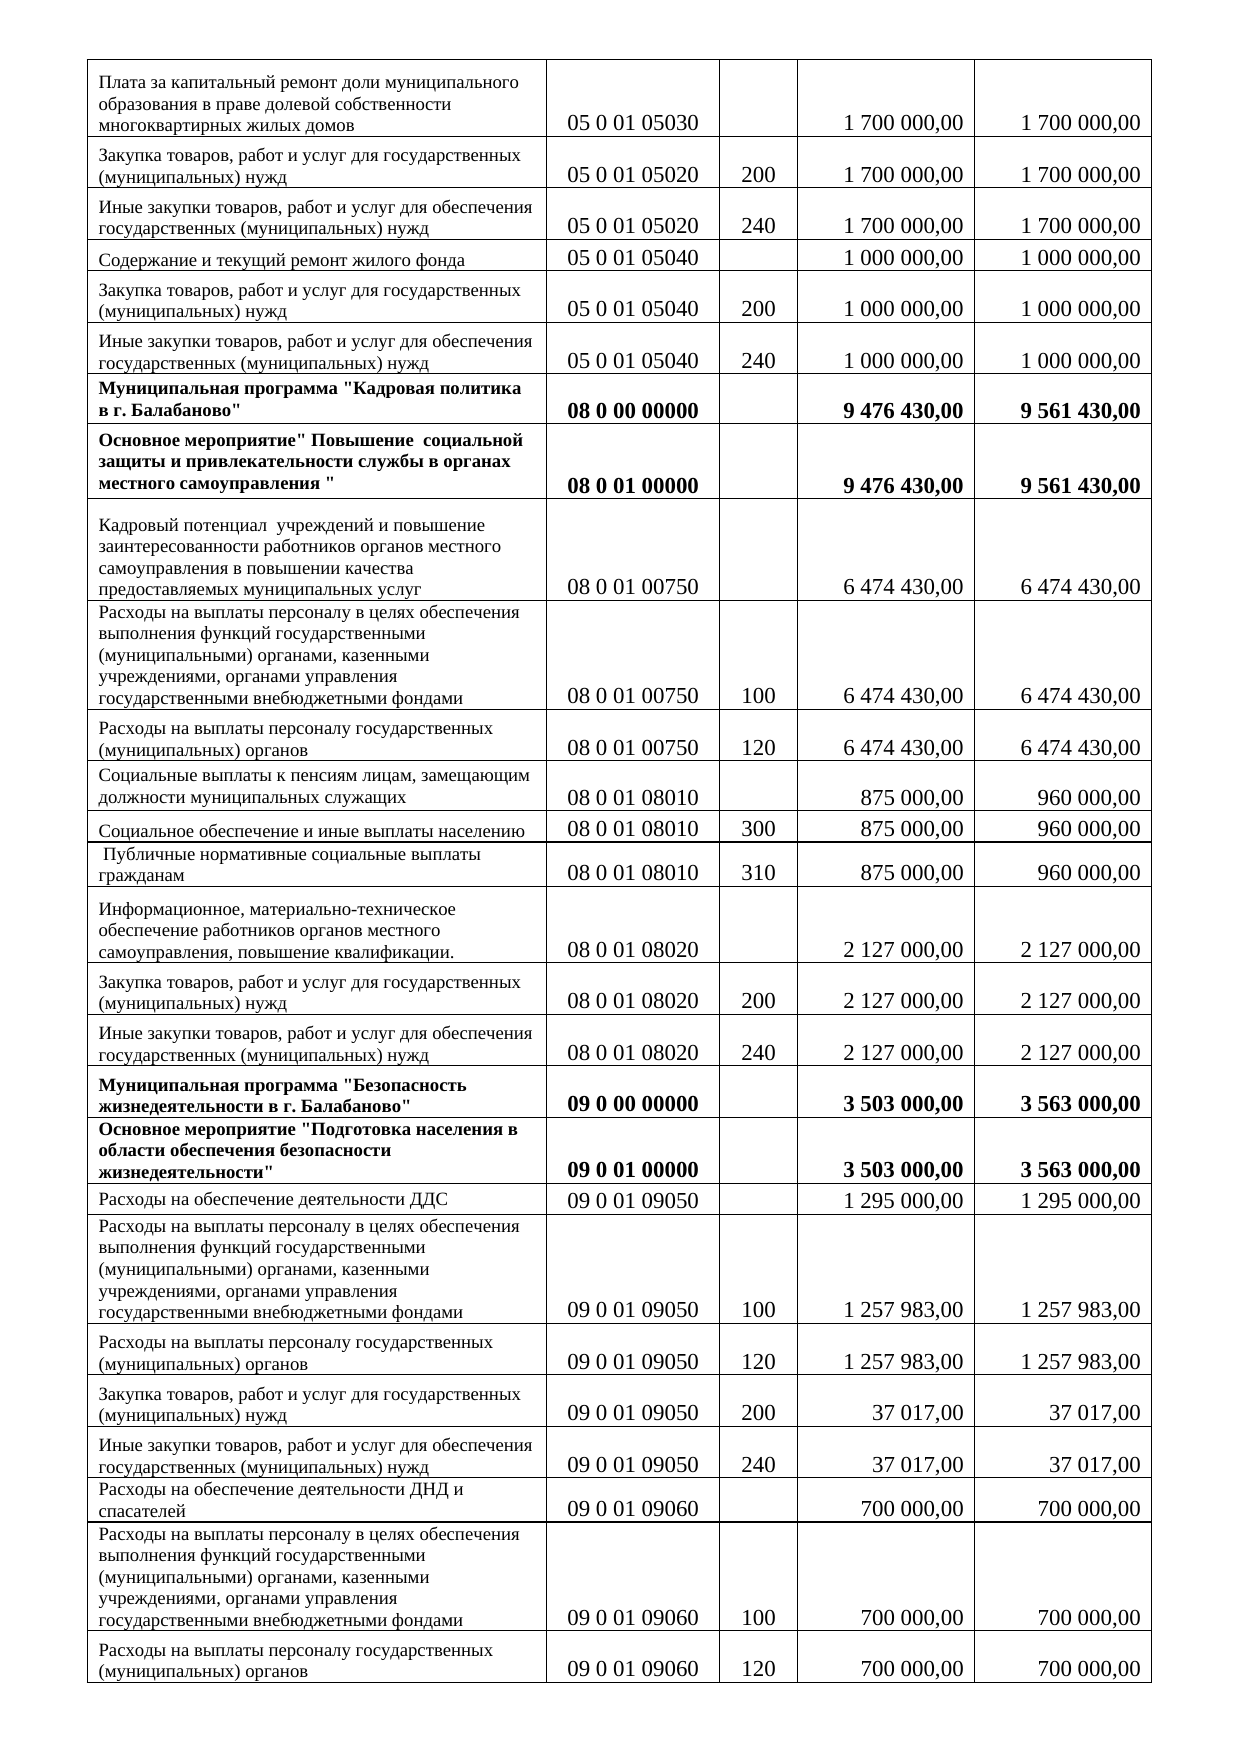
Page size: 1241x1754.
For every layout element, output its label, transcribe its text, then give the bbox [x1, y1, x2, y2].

table_cell Иные закупки товаров, работ и услуг для обеспечения государственных (муниципальных) нужд [88, 323, 546, 373]
table_cell 1 700 000,00 [975, 60, 1151, 136]
table_cell 960 000,00 [975, 811, 1151, 841]
table_cell 960 000,00 [975, 843, 1151, 886]
table_cell 1 000 000,00 [975, 240, 1151, 270]
table_cell Закупка товаров, работ и услуг для государственных (муниципальных) нужд [88, 271, 546, 322]
table_cell 1 295 000,00 [975, 1184, 1151, 1214]
table_cell 05 0 01 05040 [547, 271, 719, 322]
table_cell Расходы на выплаты персоналу в целях обеспечения выполнения функций государственными (муниципальными) органами, казенными учреждениями, органами управления государственными внебюджетными фондами [88, 1523, 546, 1630]
table_cell 200 [720, 963, 797, 1014]
table_cell 05 0 01 05030 [547, 60, 719, 136]
table_cell Основное мероприятие" Повышение социальной защиты и привлекательности службы в органах местного самоуправления " [88, 424, 546, 498]
table_cell Расходы на выплаты персоналу в целях обеспечения выполнения функций государственными (муниципальными) органами, казенными учреждениями, органами управления государственными внебюджетными фондами [88, 1215, 546, 1323]
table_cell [88, 188, 546, 239]
table_cell 300 [720, 811, 797, 841]
table_cell 08 0 01 00750 [547, 710, 719, 760]
table_cell 09 0 01 09050 [547, 1215, 719, 1323]
table_cell 100 [720, 1523, 797, 1630]
table_cell Социальные выплаты к пенсиям лицам, замещающим должности муниципальных служащих [88, 761, 546, 810]
table_cell 960 000,00 [975, 761, 1151, 810]
table_cell 37 017,00 [975, 1375, 1151, 1426]
table_cell 09 0 00 00000 [547, 1066, 719, 1117]
table_cell [720, 499, 797, 600]
table_cell 08 0 01 08020 [547, 1015, 719, 1065]
table_cell 09 0 01 09050 [547, 1324, 719, 1374]
table_cell 09 0 01 09050 [547, 1184, 719, 1214]
table_cell Иные закупки товаров, работ и услуг для обеспечения государственных (муниципальных) нужд [88, 1015, 546, 1065]
table_cell Закупка товаров, работ и услуг для государственных (муниципальных) нужд [88, 963, 546, 1014]
table_cell 2 127 000,00 [798, 1015, 974, 1065]
table_cell 1 257 983,00 [975, 1324, 1151, 1374]
table_cell 1 700 000,00 [975, 137, 1151, 187]
table_cell Информационное, материально-техническое обеспечение работников органов местного самоуправления, повышение квалификации. [88, 887, 546, 962]
table_cell 6 474 430,00 [975, 710, 1151, 760]
table_cell [720, 60, 797, 136]
table_cell 240 [720, 1015, 797, 1065]
table_cell 120 [720, 710, 797, 760]
table_cell 700 000,00 [798, 1523, 974, 1630]
table_cell [720, 887, 797, 962]
table_cell Расходы на выплаты персоналу в целях обеспечения выполнения функций государственными (муниципальными) органами, казенными учреждениями, органами управления государственными внебюджетными фондами [88, 601, 546, 708]
table_cell 1 257 983,00 [798, 1215, 974, 1323]
table_cell Расходы на обеспечение деятельности ДНД и спасателей [88, 1478, 546, 1521]
table_cell 875 000,00 [798, 843, 974, 886]
table_cell Публичные нормативные социальные выплаты гражданам [88, 843, 546, 886]
table_cell 08 0 01 00750 [547, 499, 719, 600]
table_cell Кадровый потенциал учреждений и повышение заинтересованности работников органов местного самоуправления в повышении качества предоставляемых муниципальных услуг [88, 499, 546, 600]
table_cell 1 000 000,00 [798, 240, 974, 270]
table_cell 09 0 01 09060 [547, 1631, 719, 1682]
table_cell 2 127 000,00 [975, 887, 1151, 962]
table_cell Социальное обеспечение и иные выплаты населению [88, 811, 546, 841]
table_cell 08 0 01 08020 [547, 887, 719, 962]
table_cell 6 474 430,00 [975, 499, 1151, 600]
table_cell Расходы на обеспечение деятельности ДДС [88, 1184, 546, 1214]
table_cell [720, 1184, 797, 1214]
table_cell 240 [720, 323, 797, 373]
table_cell Основное мероприятие "Подготовка населения в области обеспечения безопасности жизнедеятельности" [88, 1118, 546, 1182]
table_cell 08 0 01 00000 [547, 424, 719, 498]
table_cell 310 [720, 843, 797, 886]
table_cell 6 474 430,00 [798, 601, 974, 708]
table_cell 1 000 000,00 [798, 271, 974, 322]
table_cell 9 476 430,00 [798, 374, 974, 423]
table_cell 05 0 01 05020 [547, 137, 719, 187]
table_cell 1 700 000,00 [975, 188, 1151, 239]
table_cell [720, 761, 797, 810]
table_cell 1 000 000,00 [975, 271, 1151, 322]
table_cell 200 [720, 271, 797, 322]
table_cell 2 127 000,00 [975, 1015, 1151, 1065]
table_cell Муниципальная программа "Безопасность жизнедеятельности в г. Балабаново" [88, 1066, 546, 1117]
table_cell 2 127 000,00 [798, 887, 974, 962]
table_cell 700 000,00 [798, 1631, 974, 1682]
table_cell 09 0 01 09060 [547, 1478, 719, 1521]
table_cell 200 [720, 137, 797, 187]
table_cell Содержание и текущий ремонт жилого фонда [88, 240, 546, 270]
table_cell Плата за капитальный ремонт доли муниципального образования в праве долевой собственности многоквартирных жилых домов [88, 60, 546, 136]
table_cell 1 000 000,00 [975, 323, 1151, 373]
table_cell 1 700 000,00 [798, 137, 974, 187]
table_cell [88, 137, 546, 187]
table_cell [720, 240, 797, 270]
table_cell 2 127 000,00 [798, 963, 974, 1014]
table_cell 09 0 01 09050 [547, 1375, 719, 1426]
table_cell Расходы на выплаты персоналу государственных (муниципальных) органов [88, 1324, 546, 1374]
table_cell 700 000,00 [798, 1478, 974, 1521]
table_cell 700 000,00 [975, 1478, 1151, 1521]
table_cell [720, 1478, 797, 1521]
table_cell 08 0 01 08010 [547, 811, 719, 841]
table_cell 08 0 01 00750 [547, 601, 719, 708]
table_cell 09 0 01 09050 [547, 1427, 719, 1477]
table_cell 08 0 00 00000 [547, 374, 719, 423]
table_cell Муниципальная программа "Кадровая политика в г. Балабаново" [88, 374, 546, 423]
table_cell 1 700 000,00 [798, 60, 974, 136]
table_cell 37 017,00 [798, 1427, 974, 1477]
table_cell 2 127 000,00 [975, 963, 1151, 1014]
table_cell 100 [720, 601, 797, 708]
table_cell 08 0 01 08010 [547, 761, 719, 810]
table_cell 05 0 01 05020 [547, 188, 719, 239]
table_cell [720, 1066, 797, 1117]
table_cell 3 503 000,00 [798, 1066, 974, 1117]
table_cell 700 000,00 [975, 1523, 1151, 1630]
table_cell 1 257 983,00 [798, 1324, 974, 1374]
table_cell 05 0 01 05040 [547, 323, 719, 373]
table_cell 3 563 000,00 [975, 1118, 1151, 1182]
table_cell 120 [720, 1631, 797, 1682]
table_cell 240 [720, 188, 797, 239]
table_cell 9 561 430,00 [975, 374, 1151, 423]
table_cell 37 017,00 [798, 1375, 974, 1426]
table_cell 3 563 000,00 [975, 1066, 1151, 1117]
table_cell 1 000 000,00 [798, 323, 974, 373]
table_cell 6 474 430,00 [798, 499, 974, 600]
table_cell 875 000,00 [798, 761, 974, 810]
table_cell Закупка товаров, работ и услуг для государственных (муниципальных) нужд [88, 1375, 546, 1426]
table_cell [720, 1118, 797, 1182]
table_cell 1 257 983,00 [975, 1215, 1151, 1323]
table_cell 9 561 430,00 [975, 424, 1151, 498]
table_cell 1 295 000,00 [798, 1184, 974, 1214]
table_cell 1 700 000,00 [798, 188, 974, 239]
table_cell 100 [720, 1215, 797, 1323]
table_cell Иные закупки товаров, работ и услуг для обеспечения государственных (муниципальных) нужд [88, 1427, 546, 1477]
table_cell [720, 424, 797, 498]
table_cell 200 [720, 1375, 797, 1426]
table_cell 08 0 01 08010 [547, 843, 719, 886]
table_cell 05 0 01 05040 [547, 240, 719, 270]
table_cell 875 000,00 [798, 811, 974, 841]
table_cell 3 503 000,00 [798, 1118, 974, 1182]
table_cell 9 476 430,00 [798, 424, 974, 498]
table_cell 120 [720, 1324, 797, 1374]
table_cell 700 000,00 [975, 1631, 1151, 1682]
table_cell 37 017,00 [975, 1427, 1151, 1477]
table_cell 09 0 01 00000 [547, 1118, 719, 1182]
table_cell 09 0 01 09060 [547, 1523, 719, 1630]
table_cell 240 [720, 1427, 797, 1477]
table_cell 6 474 430,00 [798, 710, 974, 760]
table_cell 08 0 01 08020 [547, 963, 719, 1014]
table_cell 6 474 430,00 [975, 601, 1151, 708]
table_cell Расходы на выплаты персоналу государственных (муниципальных) органов [88, 1631, 546, 1682]
table_cell [720, 374, 797, 423]
table_cell Расходы на выплаты персоналу государственных (муниципальных) органов [88, 710, 546, 760]
